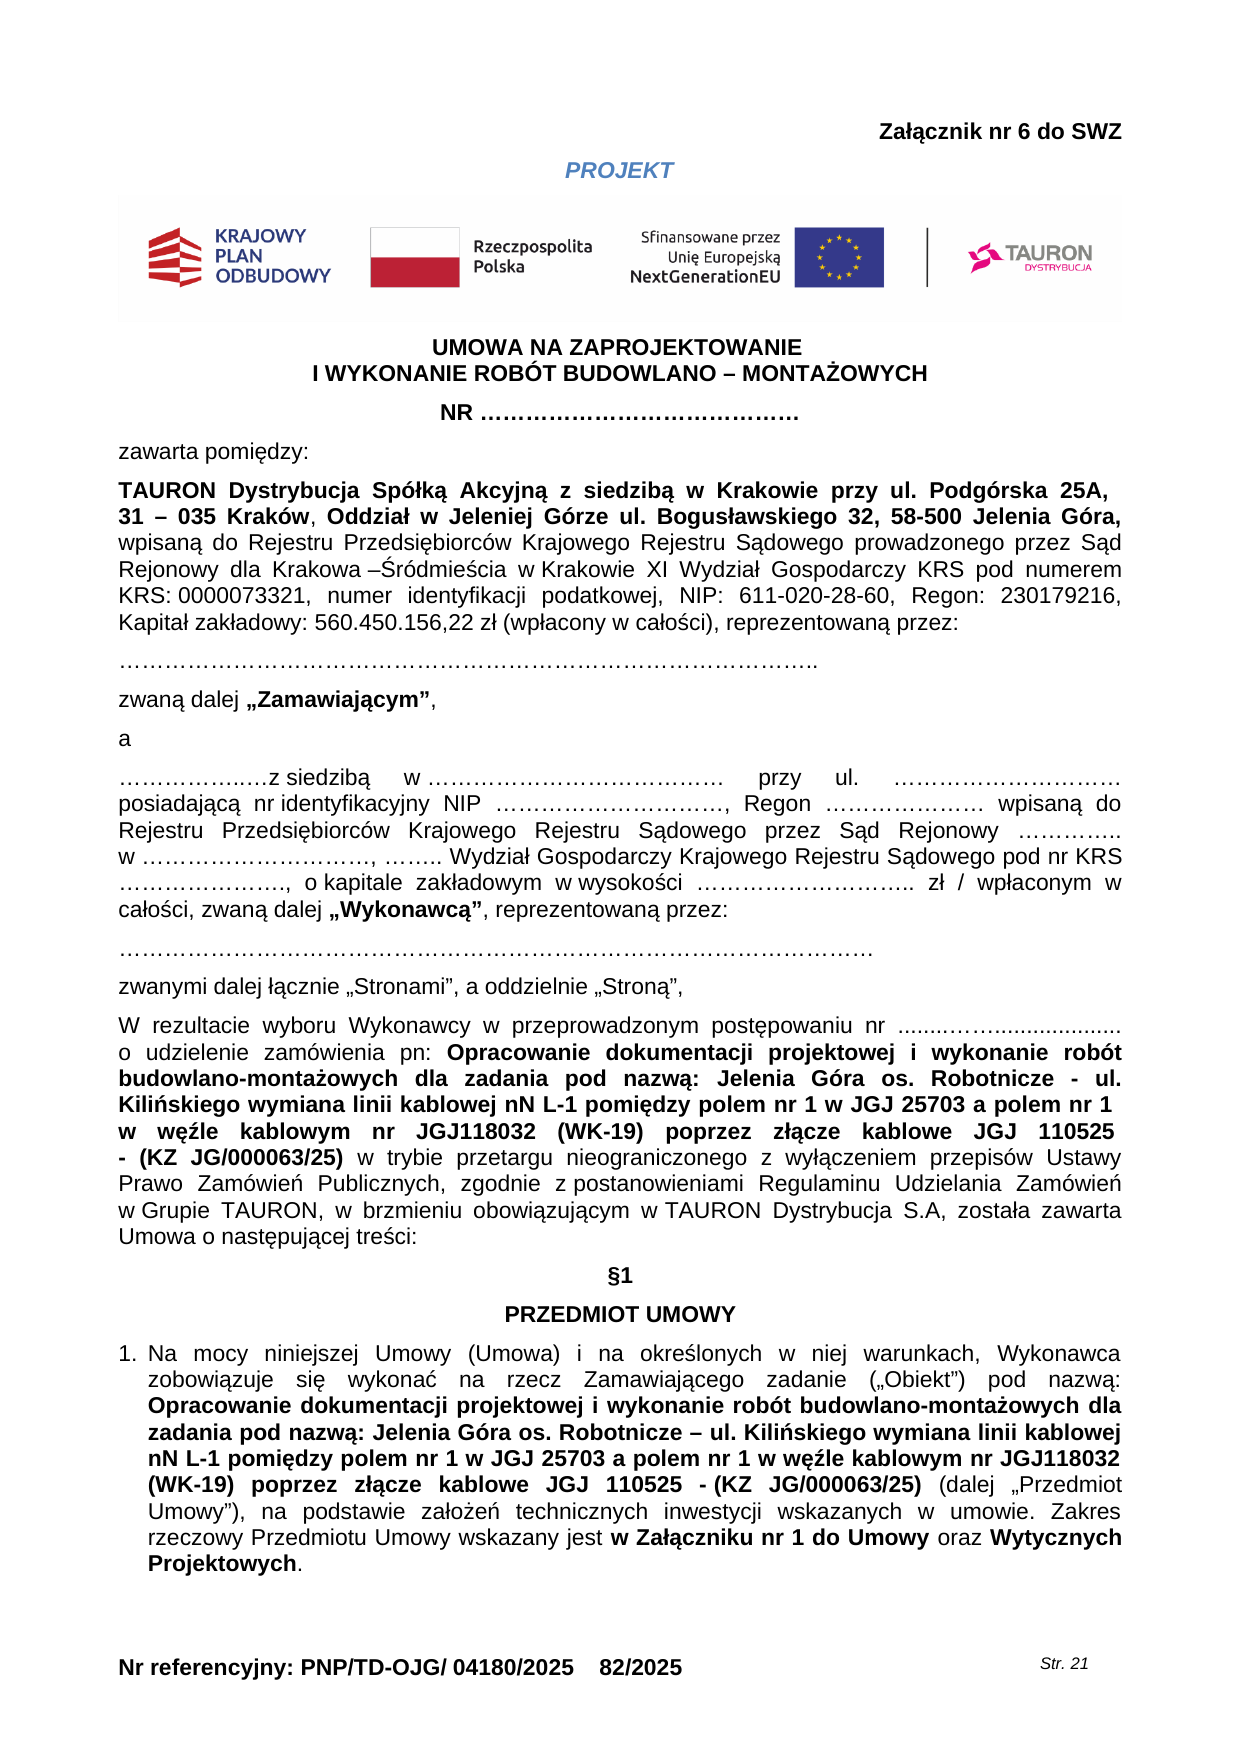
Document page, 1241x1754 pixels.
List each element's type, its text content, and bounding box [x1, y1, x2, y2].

text ……………..…z siedzibą w ………………………………… przy ul. ………………………… posiadającą nr identyfikacyjny NIP …………………………, Regon ………………… wpisaną do Rejestru Przedsiębiorców Krajowego Rejestru Sądowego przez Sąd Rejonowy ………….. w …………………………, …….. Wydział Gospodarczy Krajowego Rejestru Sądowego pod nr KRS …………………., o kapitale zakładowym w wysokości ……………………….. zł / wpłaconym w całości, zwaną dalej „Wykonawcą”, reprezentowaną przez: [118, 764, 1122, 922]
text a [118, 725, 1122, 751]
text PROJEKT [118, 157, 1122, 183]
text ……………………………………………………………………………….. [118, 647, 1122, 674]
text W rezultacie wyboru Wykonawcy w przeprowadzonym postępowaniu nr ........…….................... o udzielenie zamówienia pn: Opracowanie dokumentacji projektowej i wykonanie robót budowlano-montażowych dla zadania pod nazwą: Jelenia Góra os. Robotnicze - ul. Kilińskiego wymiana linii kablowej nN L-1 pomiędzy polem nr 1 w JGJ 25703 a polem nr 1 w węźle kablowym nr JGJ118032 (WK-19) poprzez złącze kablowe JGJ 110525 - (KZ JG/000063/25) w trybie przetargu nieograniczonego z wyłączeniem przepisów Ustawy Prawo Zamówień Publicznych, zgodnie z postanowieniami Regulaminu Udzielania Zamówień w Grupie TAURON, w brzmieniu obowiązującym w TAURON Dystrybucja S.A, została zawarta Umowa o następującej treści: [118, 1012, 1122, 1249]
text TAURON Dystrybucja Spółką Akcyjną z siedzibą w Krakowie przy ul. Podgórska 25A, 31 – 035 Kraków, Oddział w Jeleniej Górze ul. Bogusławskiego 32, 58-500 Jelenia Góra, wpisaną do Rejestru Przedsiębiorców Krajowego Rejestru Sądowego prowadzonego przez Sąd Rejonowy dla Krakowa –Śródmieścia w Krakowie XI Wydział Gospodarczy KRS pod numerem KRS: 0000073321, numer identyfikacji podatkowej, NIP: 611-020-28-60, Regon: 230179216, Kapitał zakładowy: 560.450.156,22 zł (wpłacony w całości), reprezentowaną przez: [118, 477, 1122, 635]
text zwanymi dalej łącznie „Stronami”, a oddzielnie „Stroną”, [118, 973, 1122, 1000]
list Na mocy niniejszej Umowy (Umowa) i na określonych w niej warunkach, Wykonawca zobowiązuje się wykonać na rzecz Zamawiającego zadanie („Obiekt”) pod nazwą: Opracowanie dokumentacji projektowej i wykonanie robót budowlano-montażowych dla zadania pod nazwą: Jelenia Góra os. Robotnicze – ul. Kilińskiego wymiana linii kablowej nN L-1 pomiędzy polem nr 1 w JGJ 25703 a polem nr 1 w węźle kablowym nr JGJ118032 (WK-19) poprzez złącze kablowe JGJ 110525 - (KZ JG/000063/25) (dalej „Przedmiot Umowy”), na podstawie założeń technicznych inwestycji wskazanych w umowie. Zakres rzeczowy Przedmiotu Umowy wskazany jest w Załączniku nr 1 do Umowy oraz Wytycznych Projektowych. [118, 1339, 1122, 1577]
text UMOWA NA ZAPROJEKTOWANIE I WYKONANIE ROBÓT BUDOWLANO – MONTAŻOWYCH [118, 334, 1122, 386]
text §1 [118, 1262, 1122, 1288]
picture [118, 195, 1123, 322]
text Załącznik nr 6 do SWZ [118, 118, 1122, 144]
list PRZEDMIOT UMOWY [118, 1301, 1122, 1327]
text zawarta pomiędzy: [118, 438, 1122, 464]
text ……………………………………………………………………………………… [118, 934, 1122, 961]
text NR …………………………………… [118, 399, 1122, 425]
text zwaną dalej „Zamawiającym”, [118, 686, 1122, 712]
